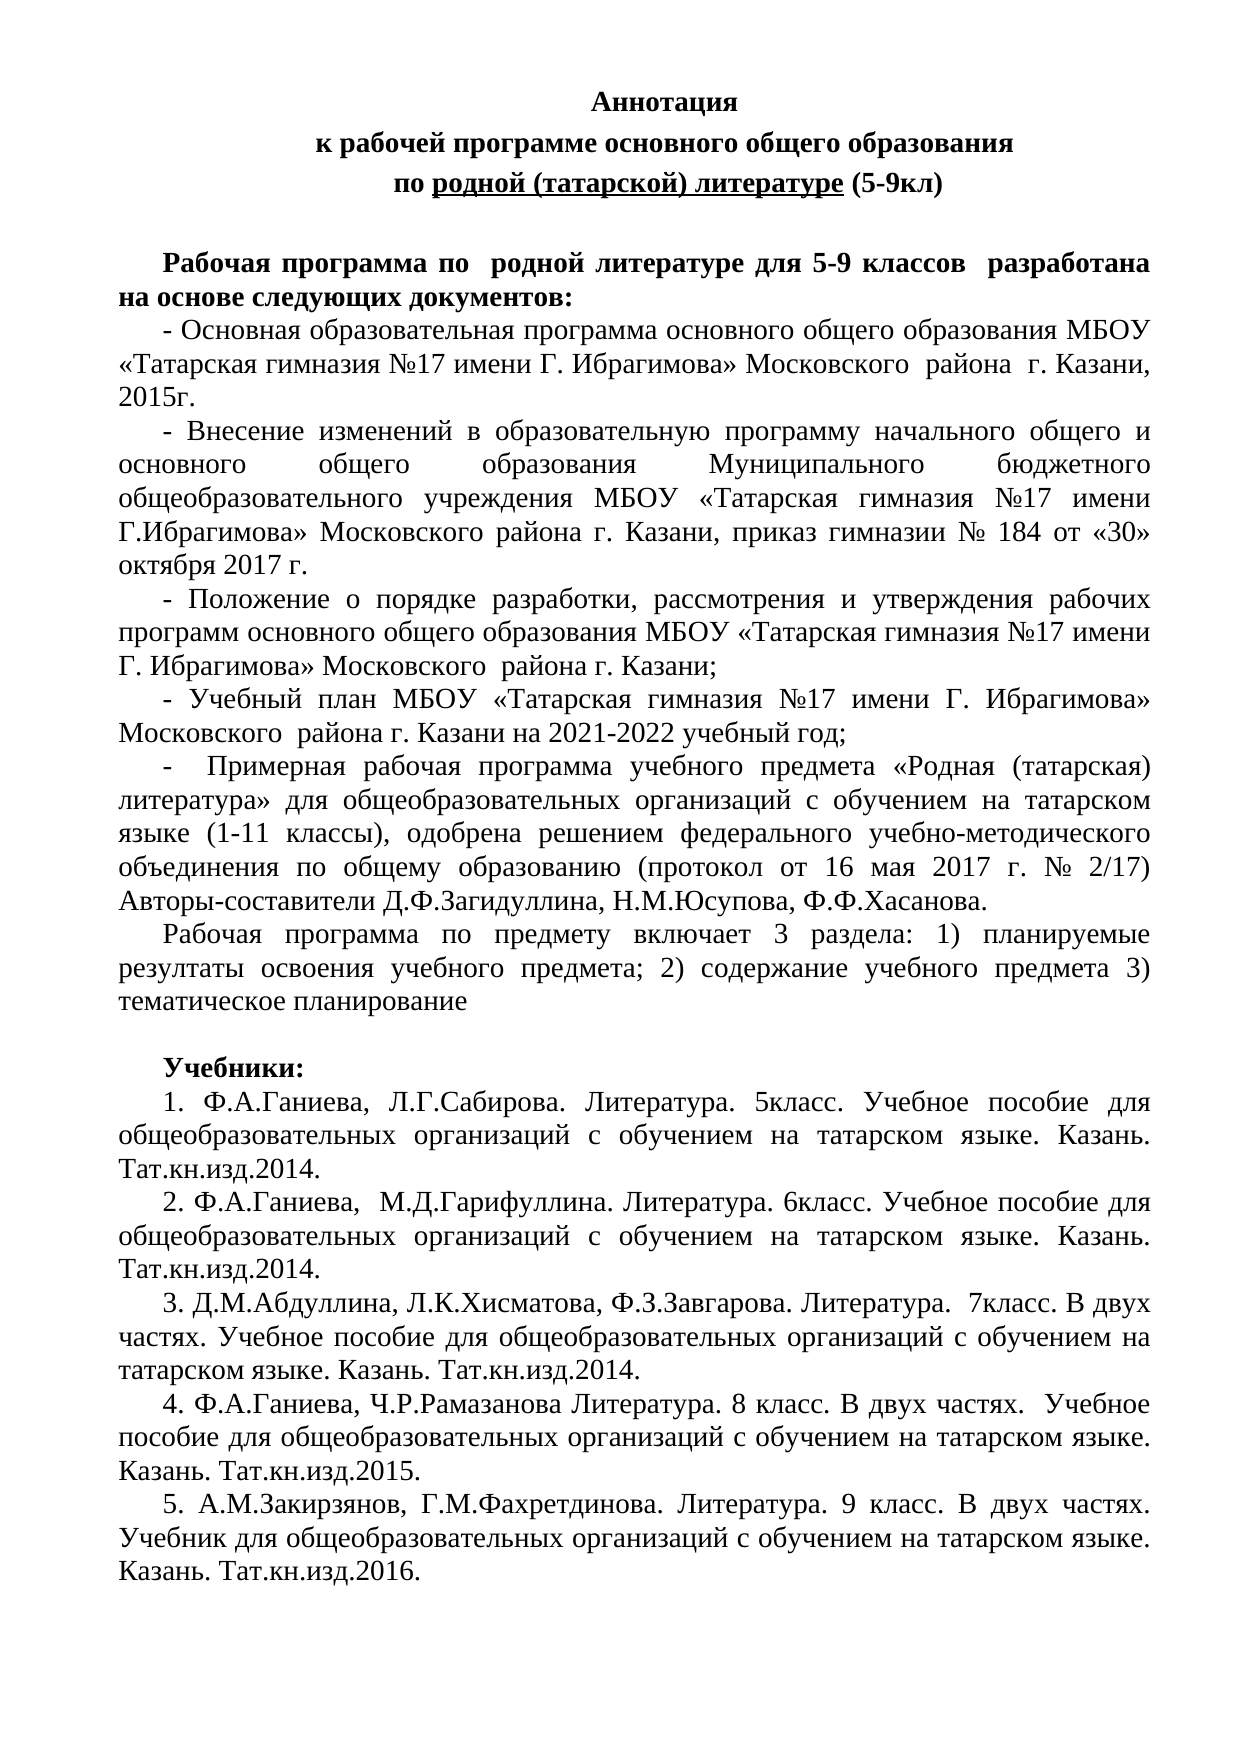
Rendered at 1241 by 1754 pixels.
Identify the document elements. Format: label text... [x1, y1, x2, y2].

text 3. Д.М.Абдуллина, Л.К.Хисматова, Ф.З.Завгарова. Литература. 7класс. В двух частях. Учебное пособие для общеобразовательных организаций с обучением на татарском языке. Казань. Тат.кн.изд.2014. [118, 1285, 1152, 1386]
text 5. А.М.Закирзянов, Г.М.Фахретдинова. Литература. 9 класс. В двух частях. Учебник для общеобразовательных организаций с обучением на татарском языке. Казань. Тат.кн.изд.2016. [118, 1486, 1152, 1587]
text к рабочей программе основного общего образования [177, 125, 1152, 158]
text - Примерная рабочая программа учебного предмета «Родная (татарская) литература» для общеобразовательных организаций с обучением на татарском языке (1-11 классы), одобрена решением федерального учебно-методического объединения по общему образованию (протокол от 16 мая 2017 г. № 2/17) Авторы-составители Д.Ф.Загидуллина, Н.М.Юсупова, Ф.Ф.Хасанова. [118, 748, 1152, 916]
text Аннотация [177, 84, 1152, 118]
text - Положение о порядке разработки, рассмотрения и утверждения рабочих программ основного общего образования МБОУ «Татарская гимназия №17 имени Г. Ибрагимова» Московского района г. Казани; [118, 581, 1152, 681]
text 4. Ф.А.Ганиева, Ч.Р.Рамазанова Литература. 8 класс. В двух частях. Учебное пособие для общеобразовательных организаций с обучением на татарском языке. Казань. Тат.кн.изд.2015. [118, 1386, 1152, 1486]
text Рабочая программа по предмету включает 3 раздела: 1) планируемые резултаты освоения учебного предмета; 2) содержание учебного предмета 3) тематическое планирование [118, 916, 1152, 1017]
text - Учебный план МБОУ «Татарская гимназия №17 имени Г. Ибрагимова» Московского района г. Казани на 2021-2022 учебный год; [118, 681, 1152, 748]
text 1. Ф.А.Ганиева, Л.Г.Сабирова. Литература. 5класс. Учебное пособие для общеобразовательных организаций с обучением на татарском языке. Казань. Тат.кн.изд.2014. [118, 1084, 1152, 1184]
text Рабочая программа по родной литературе для 5-9 классов разработана на основе следующих документов: [118, 245, 1152, 312]
text по родной (татарской) литературе (5-9кл) [177, 165, 1152, 198]
text Учебники: [118, 1050, 1152, 1084]
text - Внесение изменений в образовательную программу начального общего и основного общего образования Муниципального бюджетного общеобразовательного учреждения МБОУ «Татарская гимназия №17 имени Г.Ибрагимова» Московского района г. Казани, приказ гимназии № 184 от «30» октября 2017 г. [118, 413, 1152, 581]
text 2. Ф.А.Ганиева, М.Д.Гарифуллина. Литература. 6класс. Учебное пособие для общеобразовательных организаций с обучением на татарском языке. Казань. Тат.кн.изд.2014. [118, 1184, 1152, 1285]
text - Основная образовательная программа основного общего образования МБОУ «Татарская гимназия №17 имени Г. Ибрагимова» Московского района г. Казани, 2015г. [118, 312, 1152, 413]
